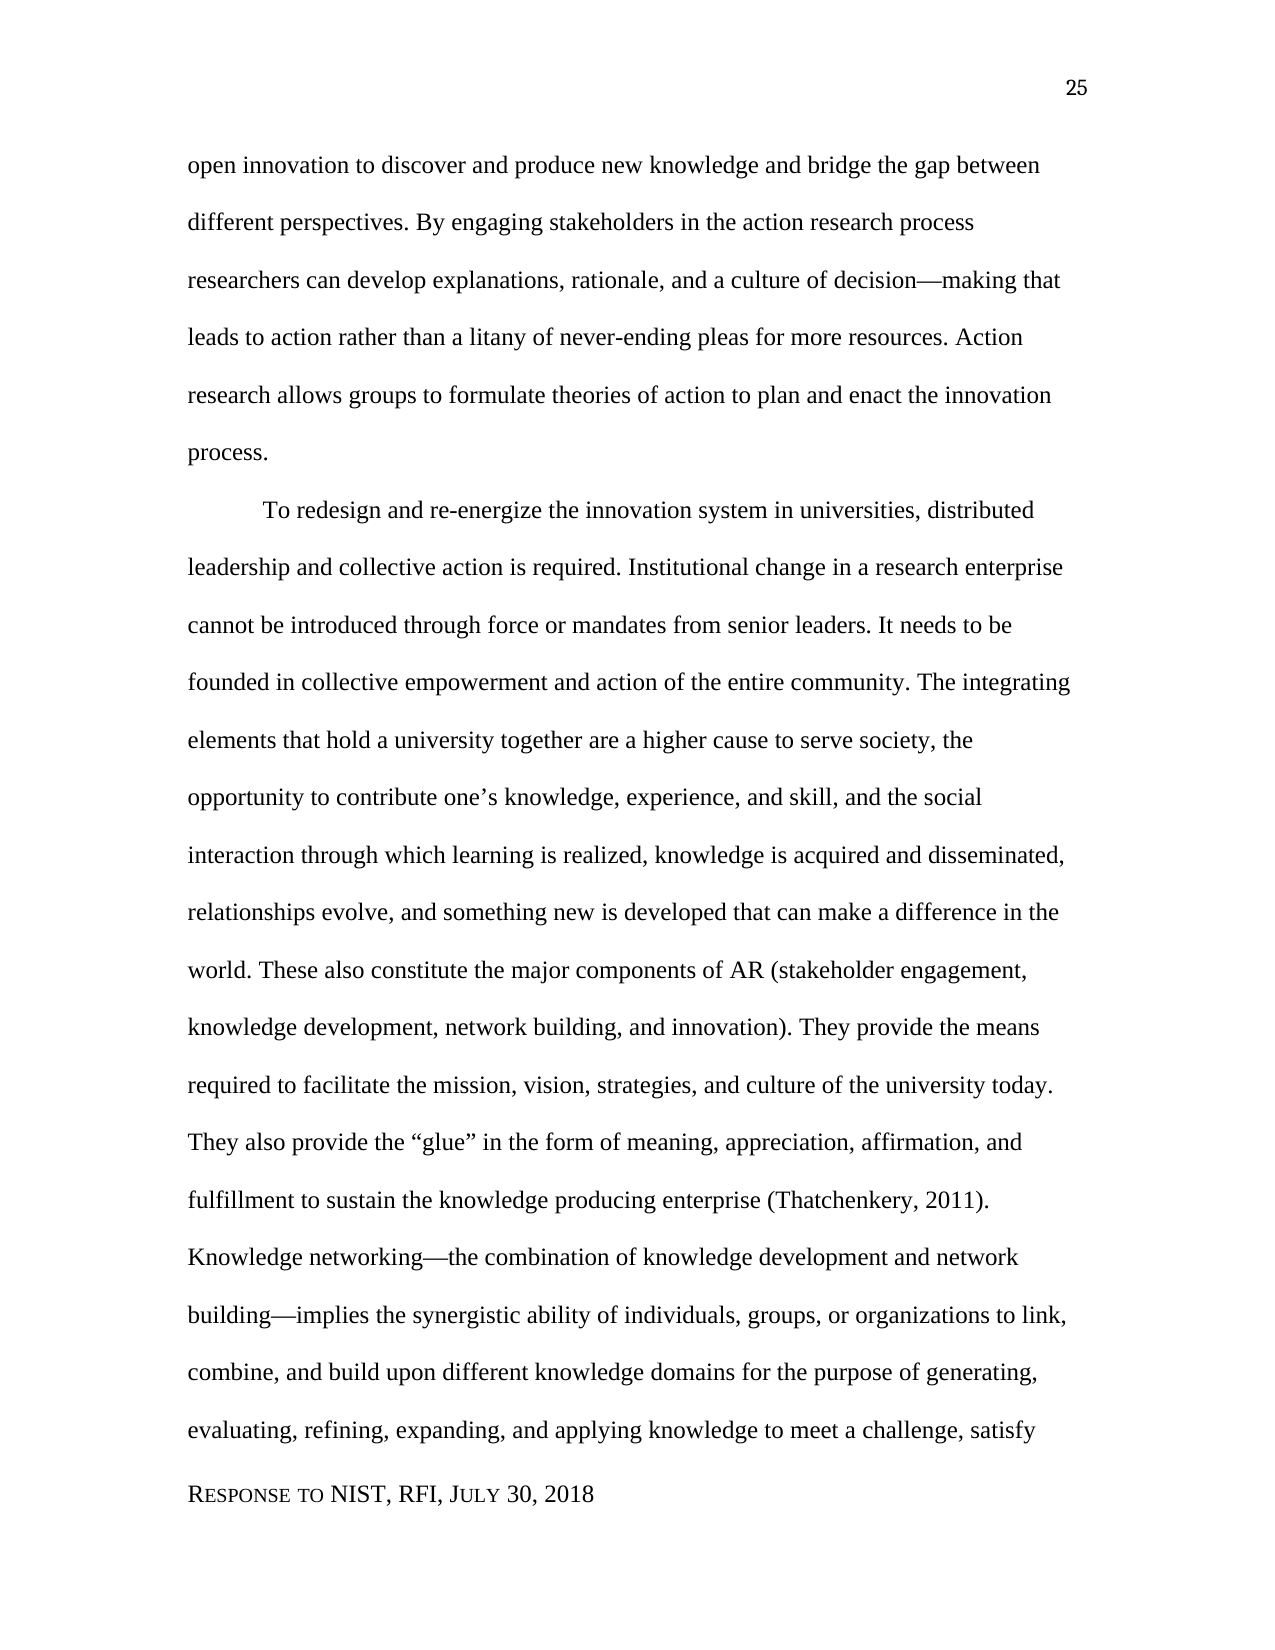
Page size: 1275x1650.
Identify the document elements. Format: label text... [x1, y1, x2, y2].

text To redesign and re-energize the innovation system in universities, distributed leadership and collective action is required. Institutional change in a research enterprise cannot be introduced through force or mandates from senior leaders. It needs to be founded in collective empowerment and action of the entire community. The integrating elements that hold a university together are a higher cause to serve society, the opportunity to contribute one’s knowledge, experience, and skill, and the social interaction through which learning is realized, knowledge is acquired and disseminated, relationships evolve, and something new is developed that can make a difference in the world. These also constitute the major components of AR (stakeholder engagement, knowledge development, network building, and innovation). They provide the means required to facilitate the mission, vision, strategies, and culture of the university today. They also provide the “glue” in the form of meaning, appreciation, affirmation, and fulfillment to sustain the knowledge producing enterprise (Thatchenkery, 2011). [187, 495, 1087, 1214]
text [187, 150, 1087, 466]
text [187, 1242, 1087, 1444]
